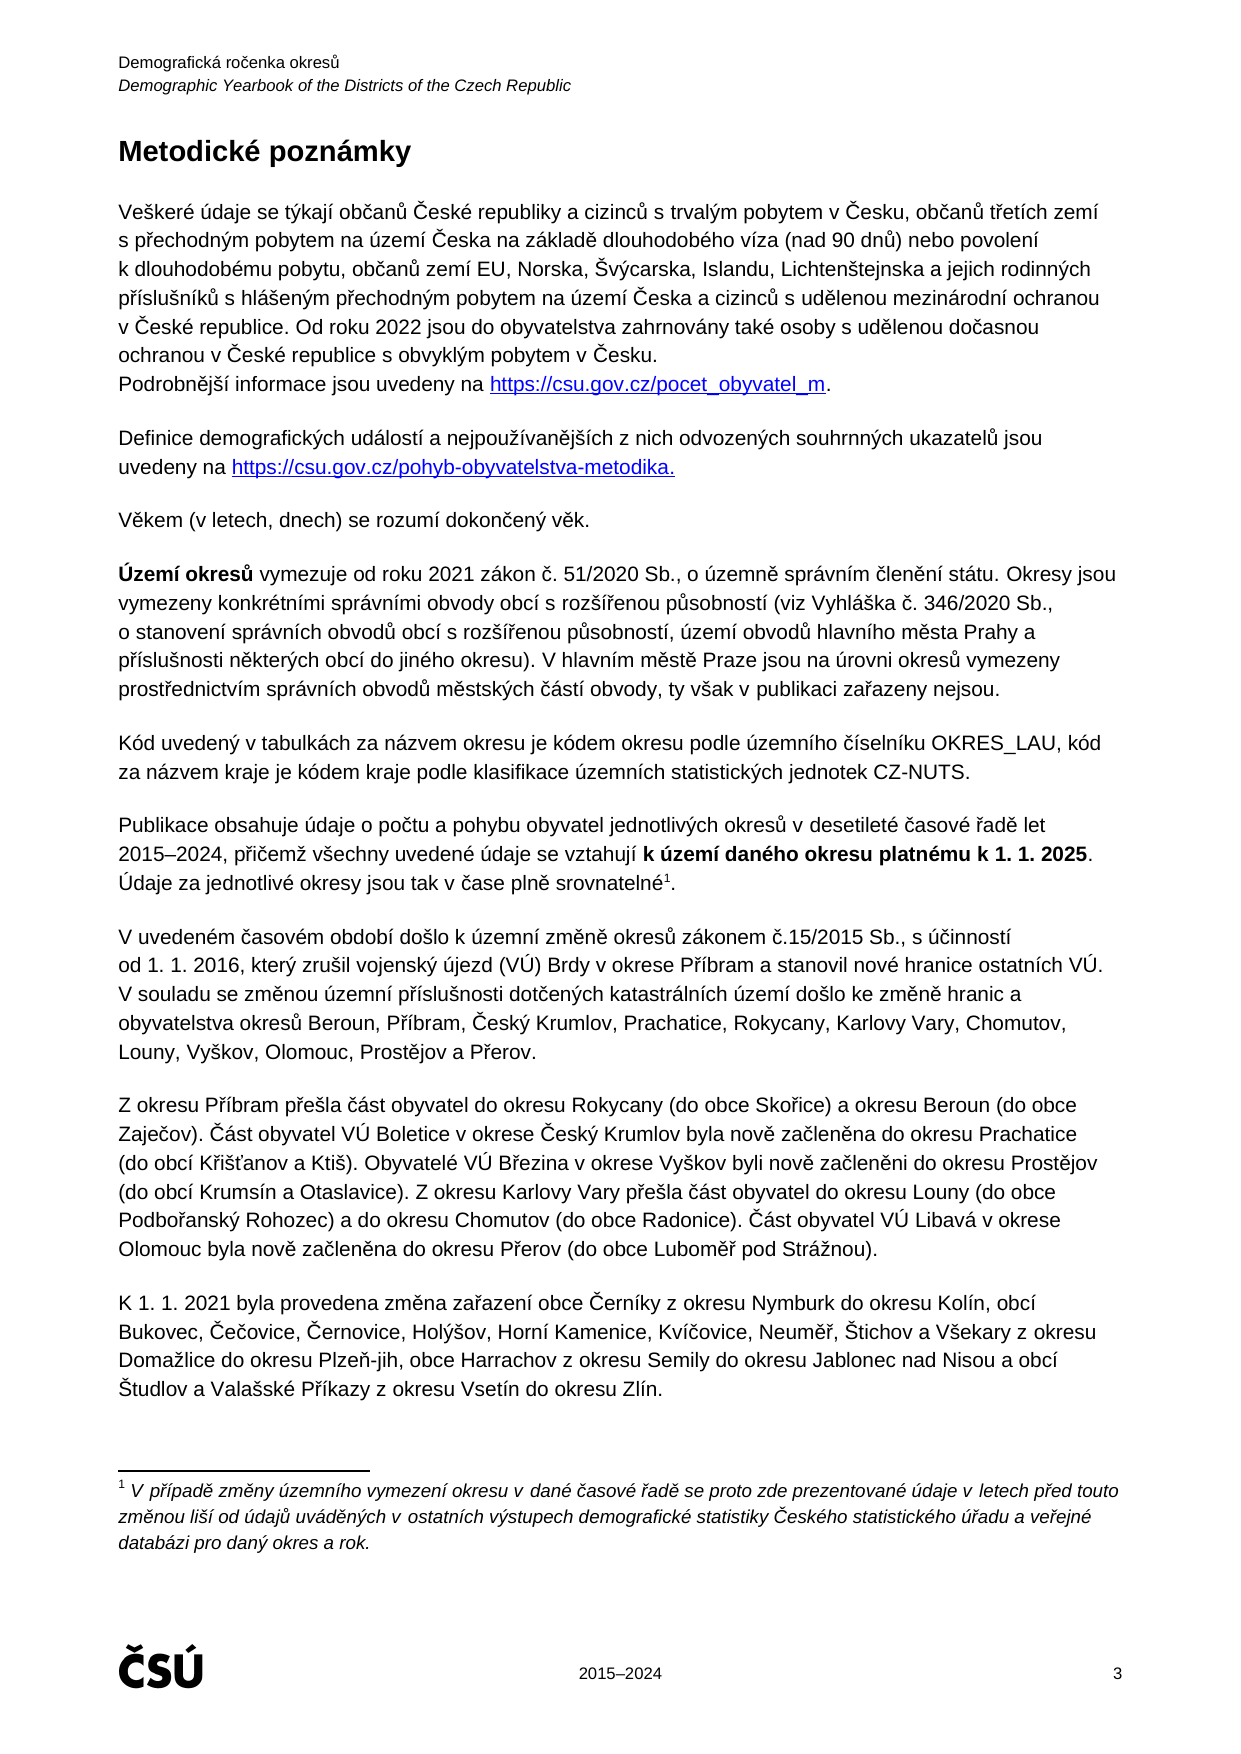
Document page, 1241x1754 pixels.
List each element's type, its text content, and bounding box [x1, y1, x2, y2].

text Definice demografických událostí a nejpoužívanějších z nich odvozených souhrnných ukazatelů jsou uvedeny na https://csu.gov.cz/pohyb-obyvatelstva-metodika. [118, 426, 1122, 478]
text K 1. 1. 2021 byla provedena změna zařazení obce Černíky z okresu Nymburk do okresu Kolín, obcí Bukovec, Čečovice, Černovice, Holýšov, Horní Kamenice, Kvíčovice, Neuměř, Štichov a Všekary z okresu Domažlice do okresu Plzeň-jih, obce Harrachov z okresu Semily do okresu Jablonec nad Nisou a obcí Študlov a Valašské Příkazy z okresu Vsetín do okresu Zlín. [118, 1291, 1122, 1401]
picture [118, 1643, 203, 1689]
text Území okresů vymezuje od roku 2021 zákon č. 51/2020 Sb., o územně správním členění státu. Okresy jsou vymezeny konkrétními správními obvody obcí s rozšířenou působností (viz Vyhláška č. 346/2020 Sb., o stanovení správních obvodů obcí s rozšířenou působností, území obvodů hlavního města Prahy a příslušnosti některých obcí do jiného okresu). V hlavním městě Praze jsou na úrovni okresů vymezeny prostřednictvím správních obvodů městských částí obvody, ty však v publikaci zařazeny nejsou. [118, 562, 1122, 701]
text V uvedeném časovém období došlo k územní změně okresů zákonem č.15/2015 Sb., s účinností od 1. 1. 2016, který zrušil vojenský újezd (VÚ) Brdy v okrese Příbram a stanovil nové hranice ostatních VÚ. V souladu se změnou územní příslušnosti dotčených katastrálních území došlo ke změně hranic a obyvatelstva okresů Beroun, Příbram, Český Krumlov, Prachatice, Rokycany, Karlovy Vary, Chomutov, Louny, Vyškov, Olomouc, Prostějov a Přerov. [118, 924, 1122, 1063]
text Z okresu Příbram přešla část obyvatel do okresu Rokycany (do obce Skořice) a okresu Beroun (do obce Zaječov). Část obyvatel VÚ Boletice v okrese Český Krumlov byla nově začleněna do okresu Prachatice (do obcí Křišťanov a Ktiš). Obyvatelé VÚ Březina v okrese Vyškov byli nově začleněni do okresu Prostějov (do obcí Krumsín a Otaslavice). Z okresu Karlovy Vary přešla část obyvatel do okresu Louny (do obce Podbořanský Rohozec) a do okresu Chomutov (do obce Radonice). Část obyvatel VÚ Libavá v okrese Olomouc byla nově začleněna do okresu Přerov (do obce Luboměř pod Strážnou). [118, 1093, 1122, 1261]
text Veškeré údaje se týkají občanů České republiky a cizinců s trvalým pobytem v Česku, občanů třetích zemí s přechodným pobytem na území Česka na základě dlouhodobého víza (nad 90 dnů) nebo povolení k dlouhodobému pobytu, občanů zemí EU, Norska, Švýcarska, Islandu, Lichtenštejnska a jejich rodinných příslušníků s hlášeným přechodným pobytem na území Česka a cizinců s udělenou mezinárodní ochranou v České republice. Od roku 2022 jsou do obyvatelstva zahrnovány také osoby s udělenou dočasnou ochranou v České republice s obvyklým pobytem v Česku. [118, 199, 1122, 367]
text Věkem (v letech, dnech) se rozumí dokončený věk. [118, 508, 1122, 532]
text Podrobnější informace jsou uvedeny na https://csu.gov.cz/pocet_obyvatel_m. [118, 372, 1122, 396]
text Publikace obsahuje údaje o počtu a pohybu obyvatel jednotlivých okresů v desetileté časové řadě let 2015–2024, přičemž všechny uvedené údaje se vztahují k území daného okresu platnému k 1. 1. 2025. Údaje za jednotlivé okresy jsou tak v čase plně srovnatelné. [118, 813, 1122, 895]
text Kód uvedený v tabulkách za názvem okresu je kódem okresu podle územního číselníku OKRES_LAU, kód za názvem kraje je kódem kraje podle klasifikace územních statistických jednotek CZ-NUTS. [118, 731, 1122, 783]
text Metodické poznámky [118, 134, 1122, 168]
